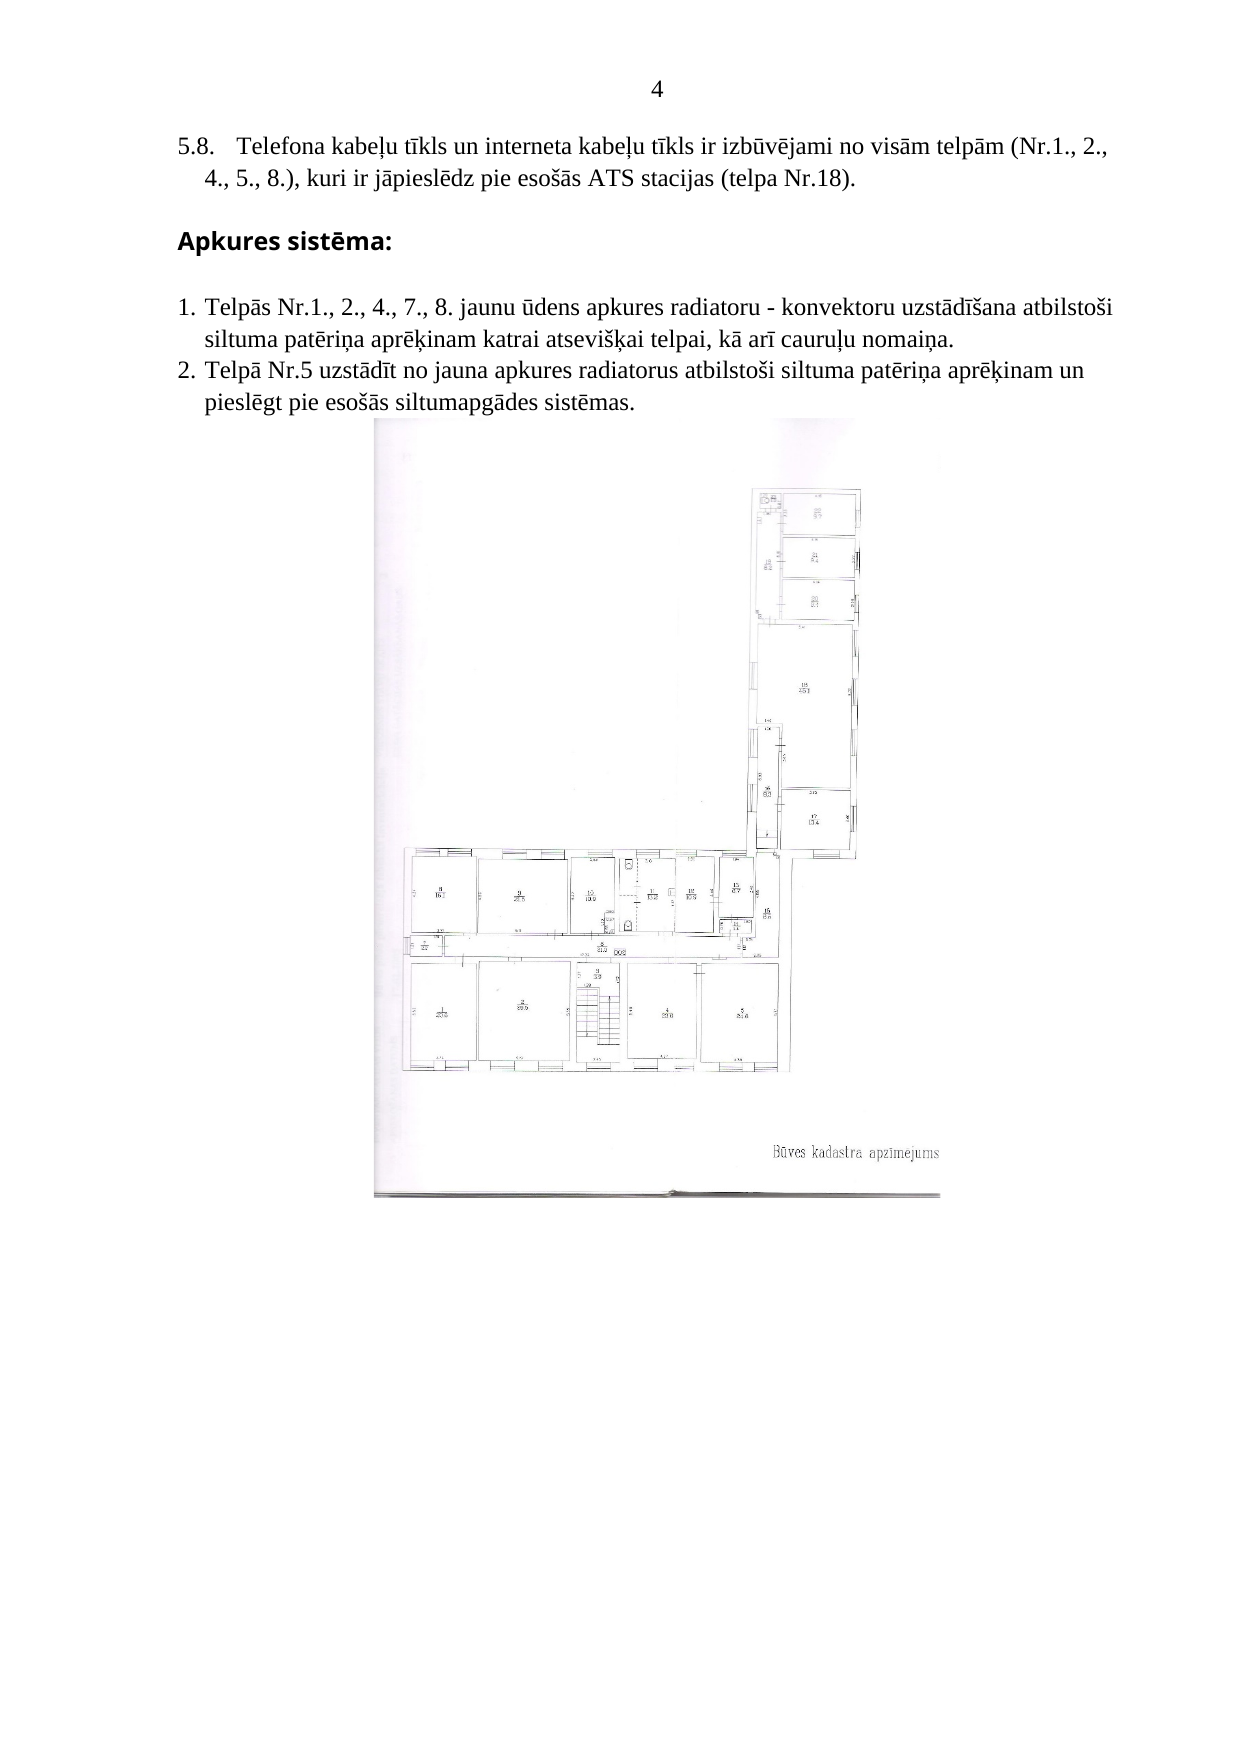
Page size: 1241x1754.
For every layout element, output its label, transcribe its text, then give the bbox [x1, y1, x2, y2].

text Apkures sistēma: [177, 223, 1137, 257]
list Telpā Nr.5 uzstādīt no jauna apkures radiatorus atbilstoši siltuma patēriņa aprēķinam un pieslēgt pie esošās siltumapgādes sistēmas. [177, 355, 1137, 416]
picture [373, 418, 941, 1198]
list Telpās Nr.1., 2., 4., 7., 8. jaunu ūdens apkures radiatoru - konvektoru uzstādīšana atbilstoši siltuma patēriņa aprēķinam katrai atsevišķai telpai, kā arī cauruļu nomaiņa. [177, 292, 1137, 352]
list Telefona kabeļu tīkls un interneta kabeļu tīkls ir izbūvējami no visām telpām (Nr.1., 2., 4., 5., 8.), kuri ir jāpieslēdz pie esošās ATS stacijas (telpa Nr.18). [177, 131, 1137, 192]
